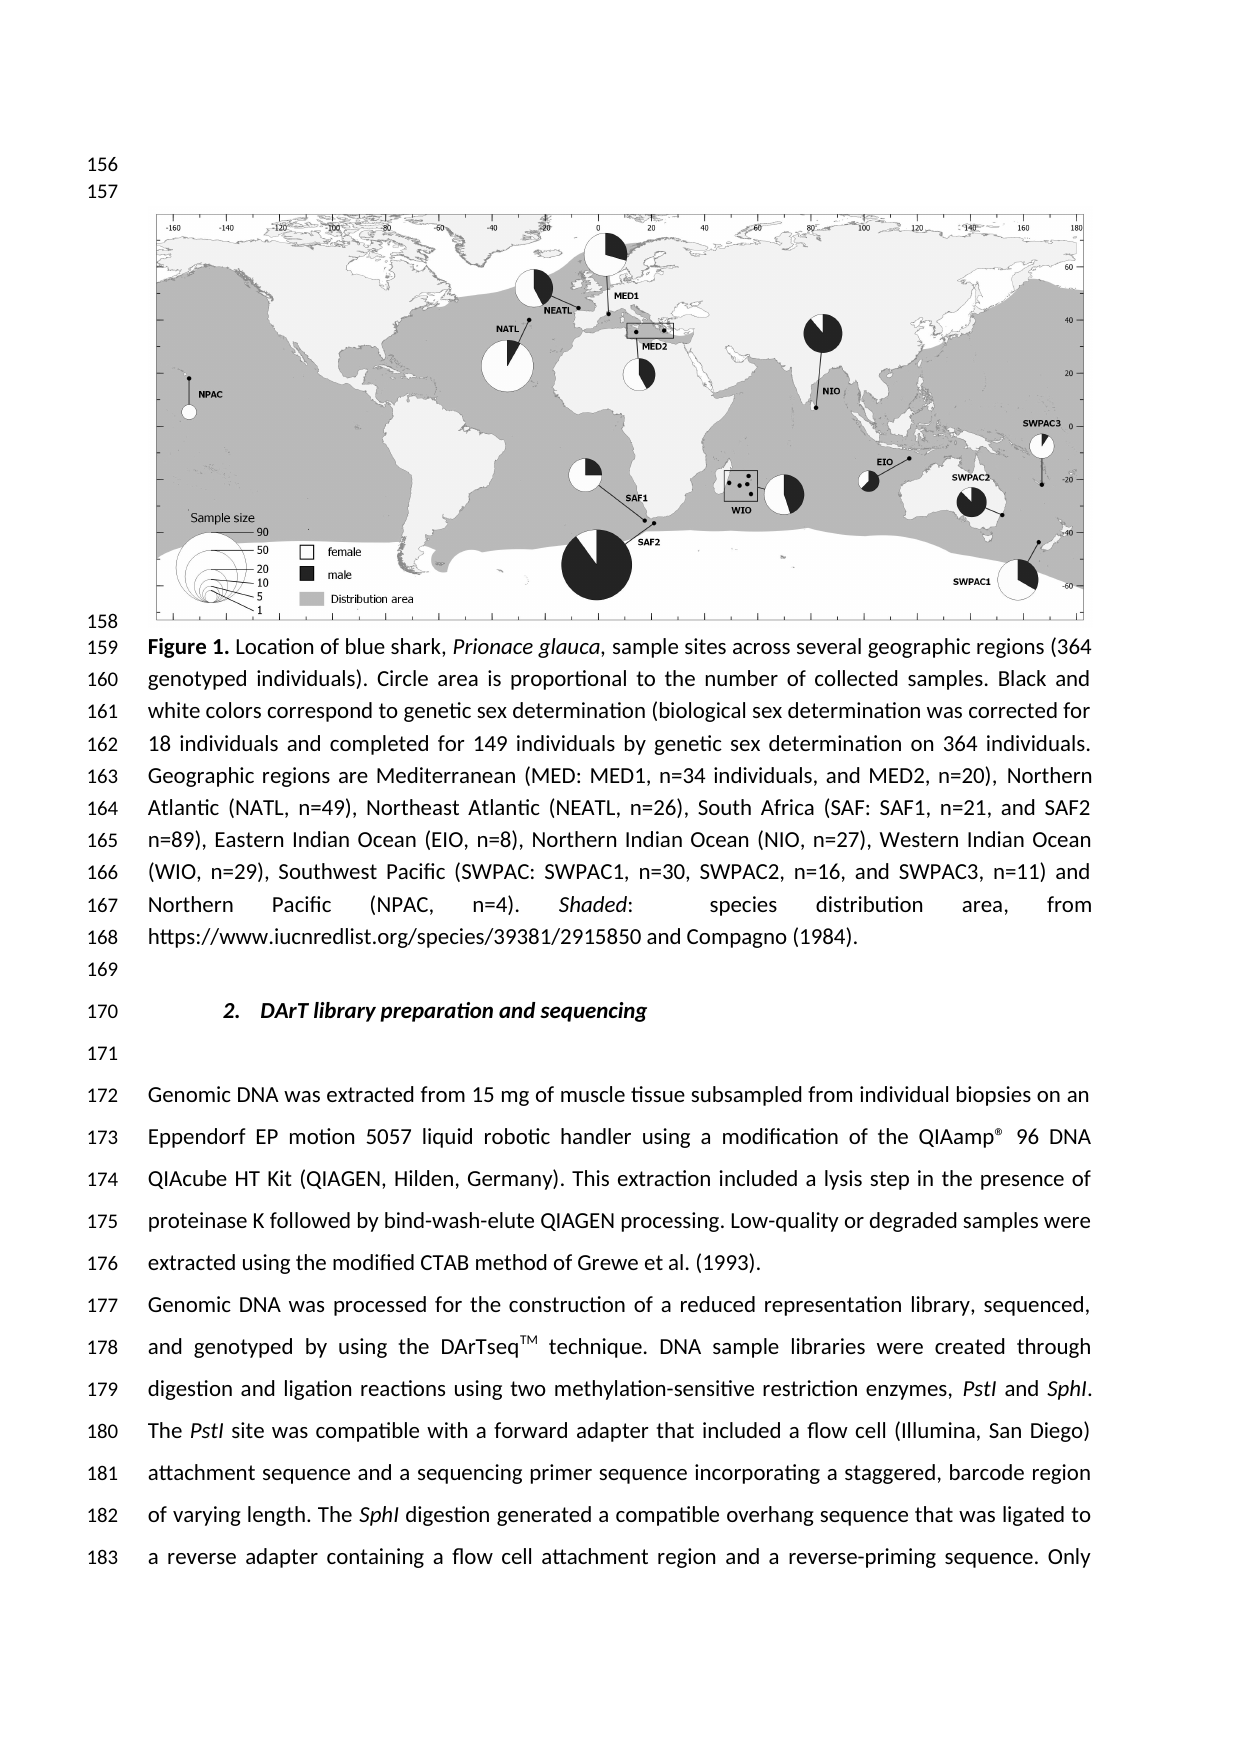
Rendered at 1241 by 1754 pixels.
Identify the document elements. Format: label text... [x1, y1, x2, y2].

picture [147, 206, 1093, 628]
text Genomic DNA was extracted from 15 mg of muscle tissue subsampled from individual biopsies on an Eppendorf EP motion 5057 liquid robotic handler using a modification of the QIAamp® 96 DNA QIAcube HT Kit (QIAGEN, Hilden, Germany). This extraction included a lysis step in the presence of proteinase K followed by bind-wash-elute QIAGEN processing. Low-quality or degraded samples were extracted using the modified CTAB method of Grewe et al. (1993). [148, 1080, 1093, 1276]
list DArT library preparation and sequencing [223, 996, 1093, 1024]
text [148, 1290, 1093, 1570]
text Figure 1. Location of blue shark, Prionace glauca, sample sites across several geographic regions (364 genotyped individuals). Circle area is proportional to the number of collected samples. Black and white colors correspond to genetic sex determination (biological sex determination was corrected for 18 individuals and completed for 149 individuals by genetic sex determination on 364 individuals. Geographic regions are Mediterranean (MED: MED1, n=34 individuals, and MED2, n=20), Northern Atlantic (NATL, n=49), Northeast Atlantic (NEATL, n=26), South Africa (SAF: SAF1, n=21, and SAF2 n=89), Eastern Indian Ocean (EIO, n=8), Northern Indian Ocean (NIO, n=27), Western Indian Ocean (WIO, n=29), Southwest Pacific (SWPAC: SWPAC1, n=30, SWPAC2, n=16, and SWPAC3, n=11) and Northern Pacific (NPAC, n=4). Shaded: species distribution area, from https://www.iucnredlist.org/species/39381/2915850 and Compagno (1984). [148, 628, 1093, 950]
